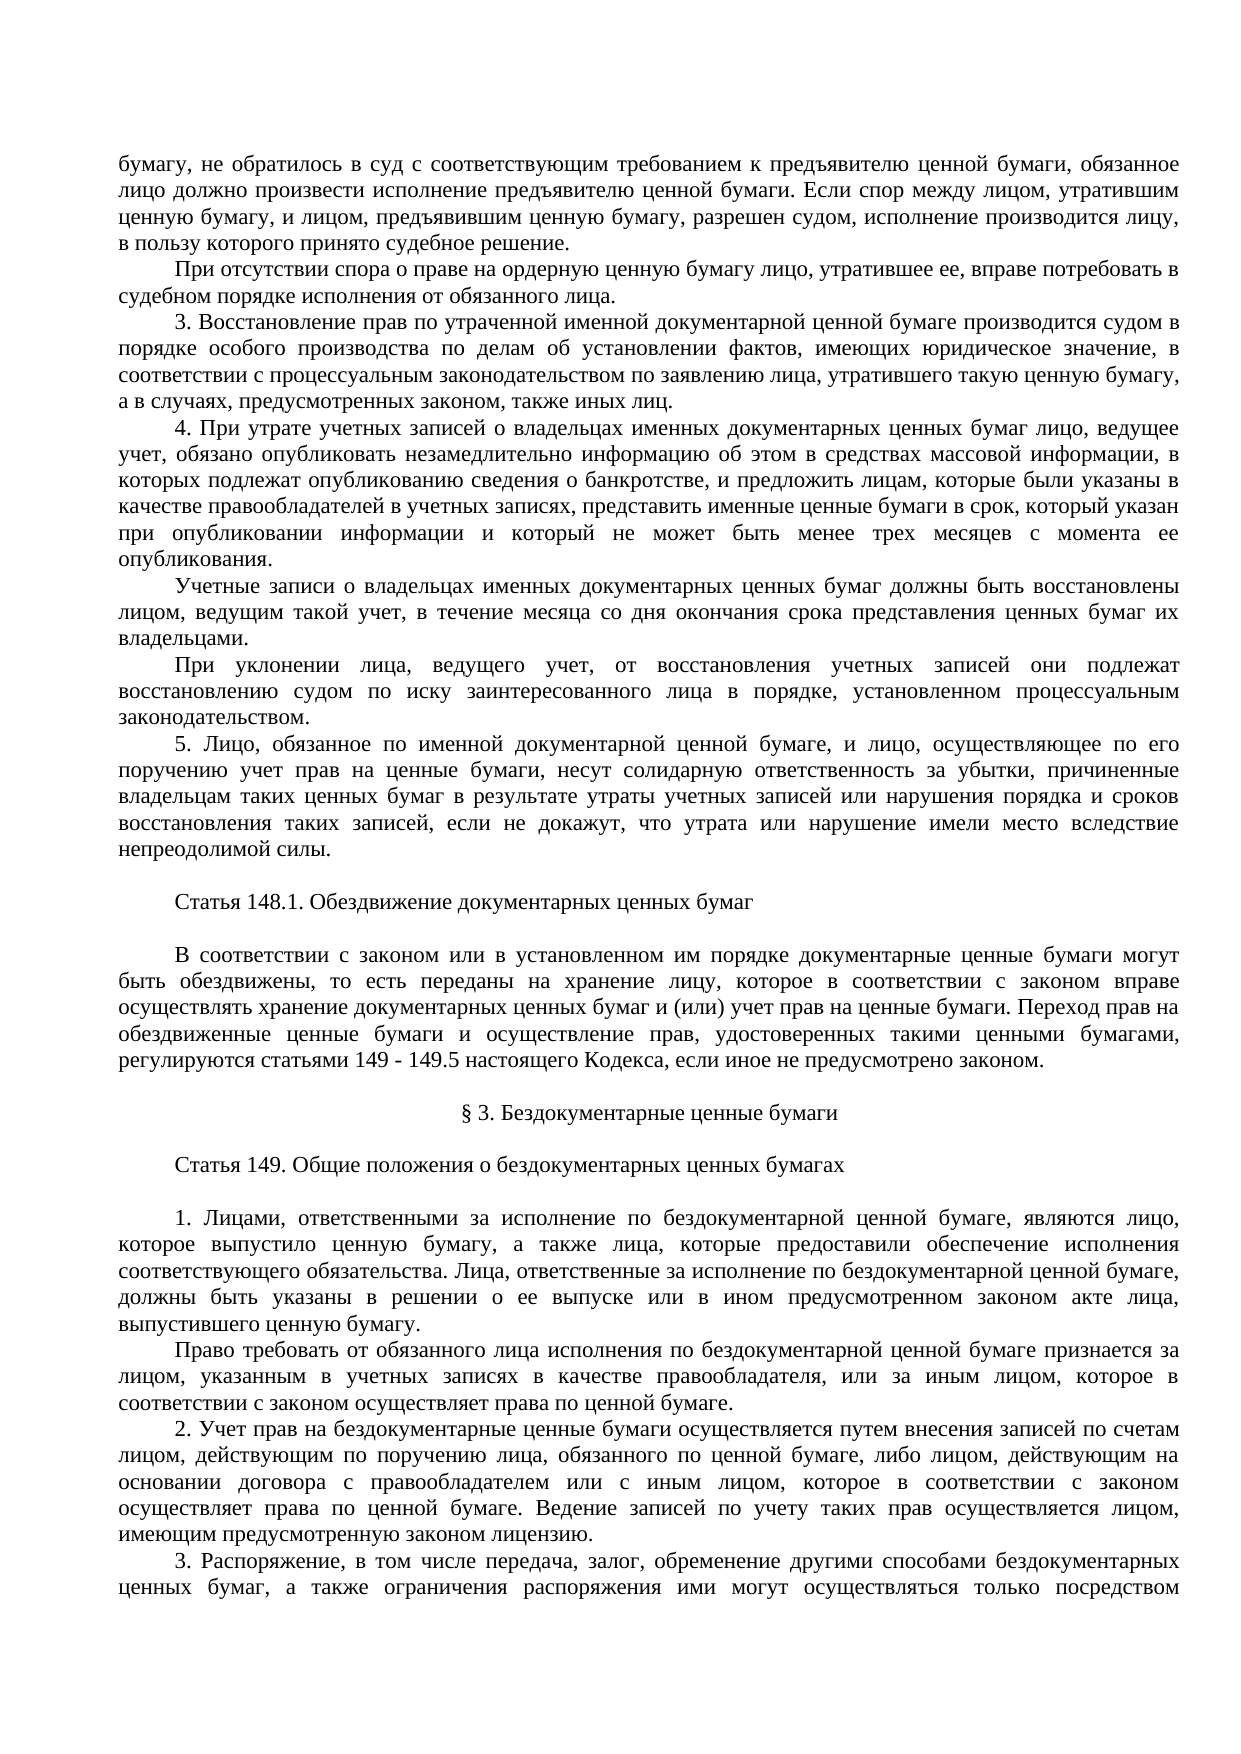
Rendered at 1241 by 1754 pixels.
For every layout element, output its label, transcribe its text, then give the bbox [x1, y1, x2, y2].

text 3. Восстановление прав по утраченной именной документарной ценной бумаге производится судом в порядке особого производства по делам об установлении фактов, имеющих юридическое значение, в соответствии с процессуальным законодательством по заявлению лица, утратившего такую ценную бумагу, а в случаях, предусмотренных законом, также иных лиц. [118, 308, 1181, 413]
text 4. При утрате учетных записей о владельцах именных документарных ценных бумаг лицо, ведущее учет, обязано опубликовать незамедлительно информацию об этом в средствах массовой информации, в которых подлежат опубликованию сведения о банкротстве, и предложить лицам, которые были указаны в качестве правообладателей в учетных записях, представить именные ценные бумаги в срок, который указан при опубликовании информации и который не может быть менее трех месяцев с момента ее опубликования. [118, 413, 1181, 572]
text 1. Лицами, ответственными за исполнение по бездокументарной ценной бумаге, являются лицо, которое выпустило ценную бумагу, а также лица, которые предоставили обеспечение исполнения соответствующего обязательства. Лица, ответственные за исполнение по бездокументарной ценной бумаге, должны быть указаны в решении о ее выпуске или в ином предусмотренном законом акте лица, выпустившего ценную бумагу. [118, 1204, 1181, 1336]
text Право требовать от обязанного лица исполнения по бездокументарной ценной бумаге признается за лицом, указанным в учетных записях в качестве правообладателя, или за иным лицом, которое в соответствии с законом осуществляет права по ценной бумаге. [118, 1336, 1181, 1415]
text В соответствии с законом или в установленном им порядке документарные ценные бумаги могут быть обездвижены, то есть переданы на хранение лицу, которое в соответствии с законом вправе осуществлять хранение документарных ценных бумаг и (или) учет прав на ценные бумаги. Переход прав на обездвиженные ценные бумаги и осуществление прав, удостоверенных такими ценными бумагами, регулируются статьями 149 - 149.5 настоящего Кодекса, если иное не предусмотрено законом. [118, 941, 1181, 1072]
text 2. Учет прав на бездокументарные ценные бумаги осуществляется путем внесения записей по счетам лицом, действующим по поручению лица, обязанного по ценной бумаге, либо лицом, действующим на основании договора с правообладателем или с иным лицом, которое в соответствии с законом осуществляет права по ценной бумаге. Ведение записей по учету таких прав осуществляется лицом, имеющим предусмотренную законом лицензию. [118, 1415, 1181, 1547]
text Учетные записи о владельцах именных документарных ценных бумаг должны быть восстановлены лицом, ведущим такой учет, в течение месяца со дня окончания срока представления ценных бумаг их владельцами. [118, 572, 1181, 651]
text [118, 1547, 1181, 1599]
text Статья 149. Общие положения о бездокументарных ценных бумагах [118, 1151, 1181, 1178]
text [118, 150, 1181, 255]
text При отсутствии спора о праве на ордерную ценную бумагу лицо, утратившее ее, вправе потребовать в судебном порядке исполнения от обязанного лица. [118, 255, 1181, 308]
text Статья 148.1. Обездвижение документарных ценных бумаг [118, 888, 1181, 914]
text § 3. Бездокументарные ценные бумаги [118, 1099, 1181, 1125]
text При уклонении лица, ведущего учет, от восстановления учетных записей они подлежат восстановлению судом по иску заинтересованного лица в порядке, установленном процессуальным законодательством. [118, 651, 1181, 730]
text 5. Лицо, обязанное по именной документарной ценной бумаге, и лицо, осуществляющее по его поручению учет прав на ценные бумаги, несут солидарную ответственность за убытки, причиненные владельцам таких ценных бумаг в результате утраты учетных записей или нарушения порядка и сроков восстановления таких записей, если не докажут, что утрата или нарушение имели место вследствие непреодолимой силы. [118, 730, 1181, 862]
